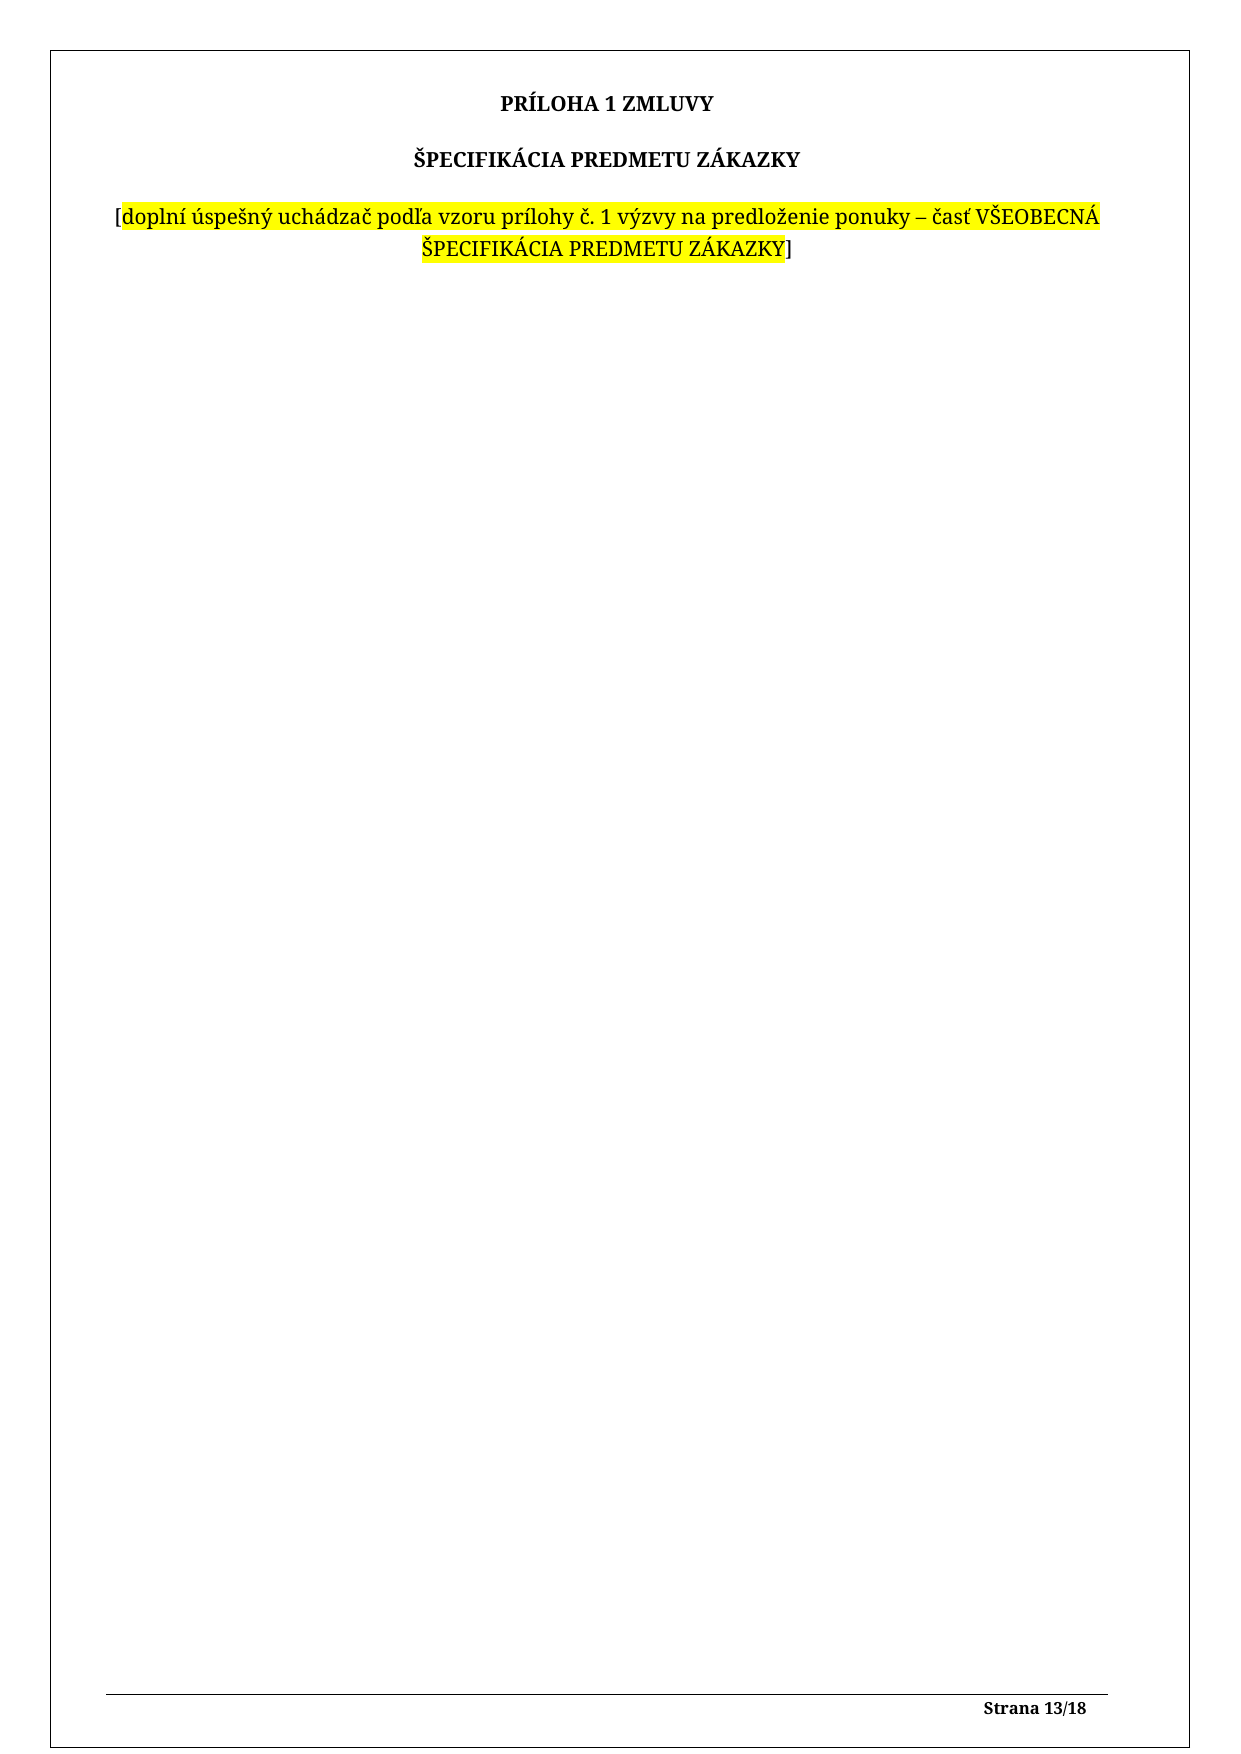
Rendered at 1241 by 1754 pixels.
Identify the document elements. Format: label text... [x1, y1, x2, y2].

text ŠPECIFIKÁCIA PREDMETU ZÁKAZKY [106, 146, 1108, 174]
text [doplní úspešný uchádzač podľa vzoru prílohy č. 1 výzvy na predloženie ponuky – časť VŠEOBECNÁ ŠPECIFIKÁCIA PREDMETU ZÁKAZKY] [106, 202, 1108, 263]
text PRÍLOHA 1 ZMLUVY [106, 89, 1108, 117]
